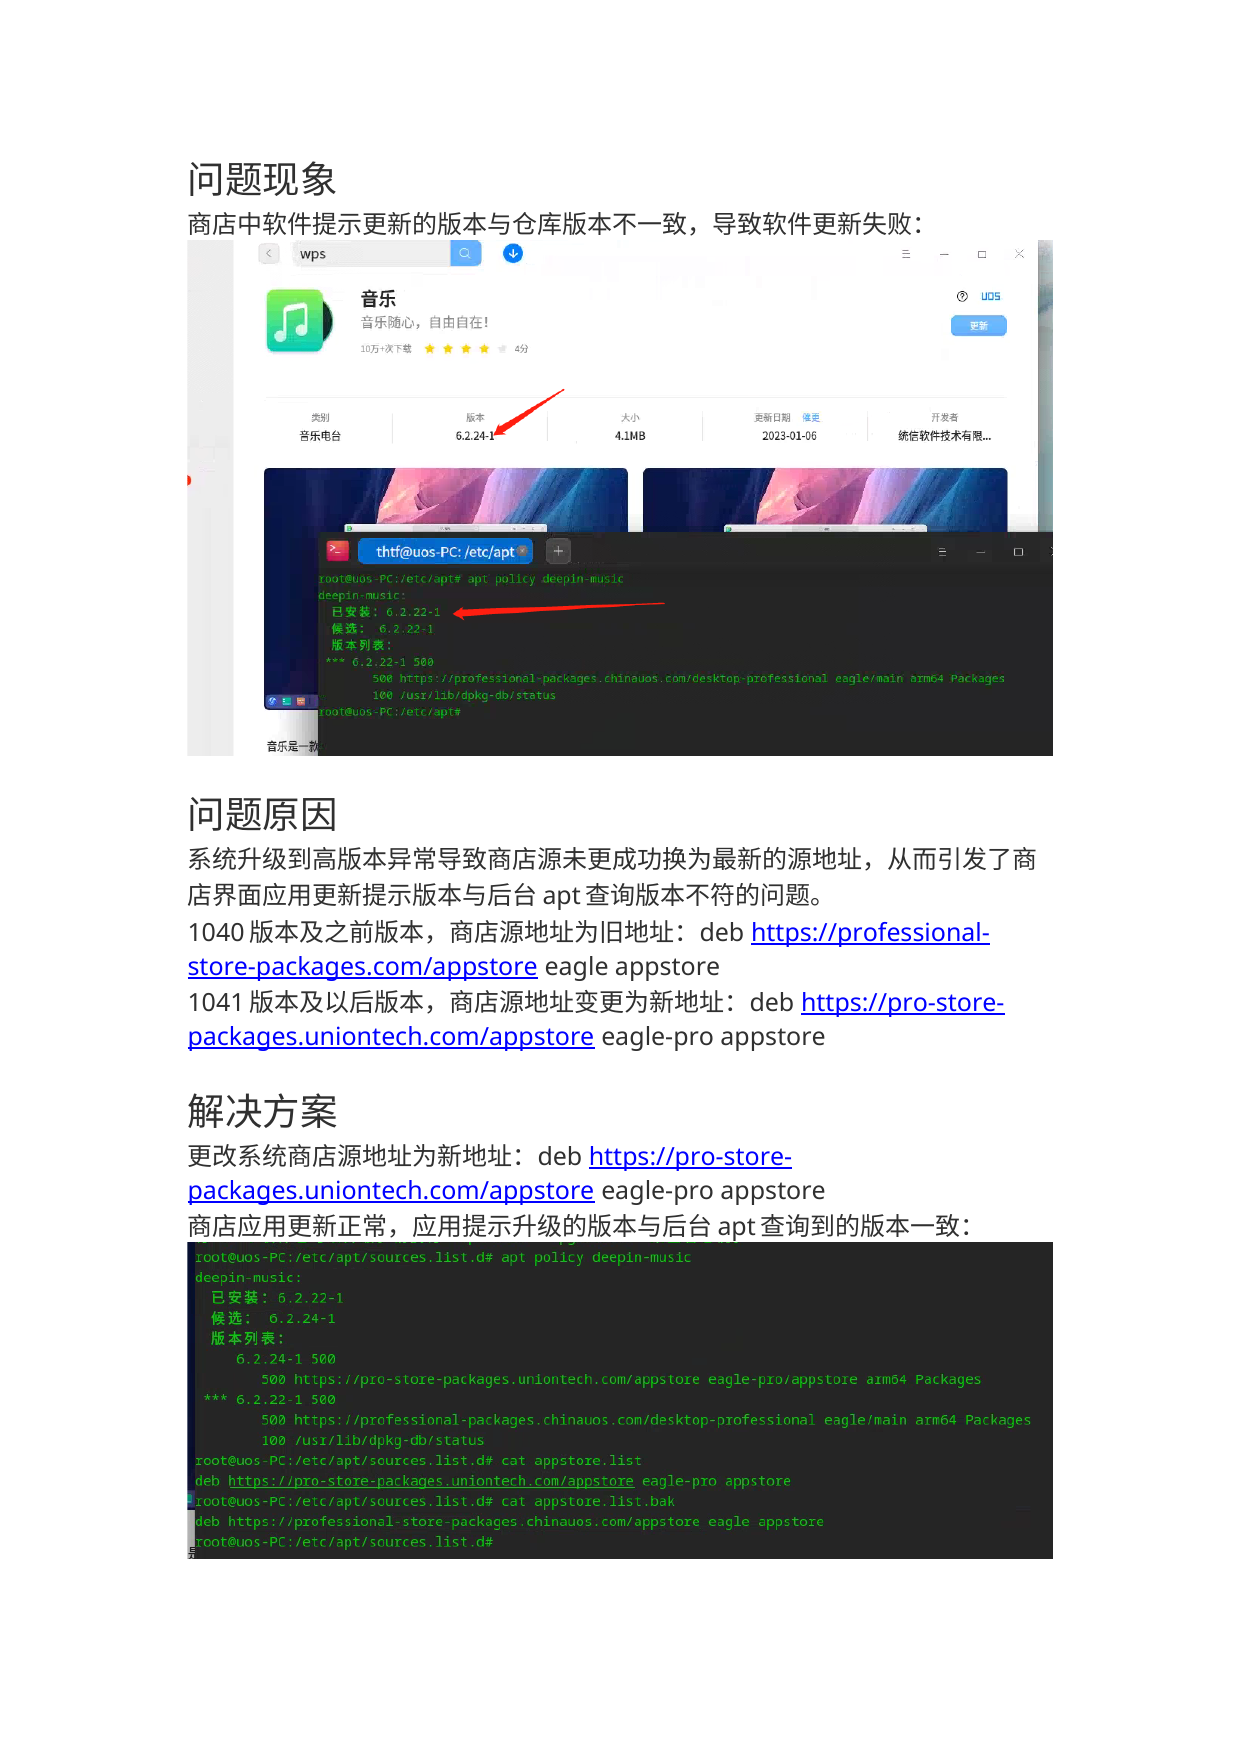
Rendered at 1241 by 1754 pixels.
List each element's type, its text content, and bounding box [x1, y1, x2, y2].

text 更改系统商店源地址为新地址：deb https://pro-store-packages.uniontech.com/appstore eagle-pro appstore [187, 1136, 1053, 1206]
text 解决方案 [187, 1082, 1053, 1136]
text 问题原因 [187, 785, 1053, 839]
text 商店中软件提示更新的版本与仓库版本不一致，导致软件更新失败： [187, 204, 1053, 240]
picture [187, 1242, 1053, 1559]
text 商店应用更新正常，应用提示升级的版本与后台apt查询到的版本一致： [187, 1206, 1053, 1242]
picture [187, 240, 1053, 756]
text 1041版本及以后版本，商店源地址变更为新地址：deb https://pro-store-packages.uniontech.com/appstore eagle-pro appstore [187, 982, 1053, 1053]
text 系统升级到高版本异常导致商店源未更成功换为最新的源地址，从而引发了商店界面应用更新提示版本与后台apt查询版本不符的问题。 [187, 839, 1053, 912]
text 问题现象 [187, 150, 1053, 204]
text 1040版本及之前版本，商店源地址为旧地址：deb https://professional-store-packages.com/appstore eagle appstore [187, 912, 1053, 982]
